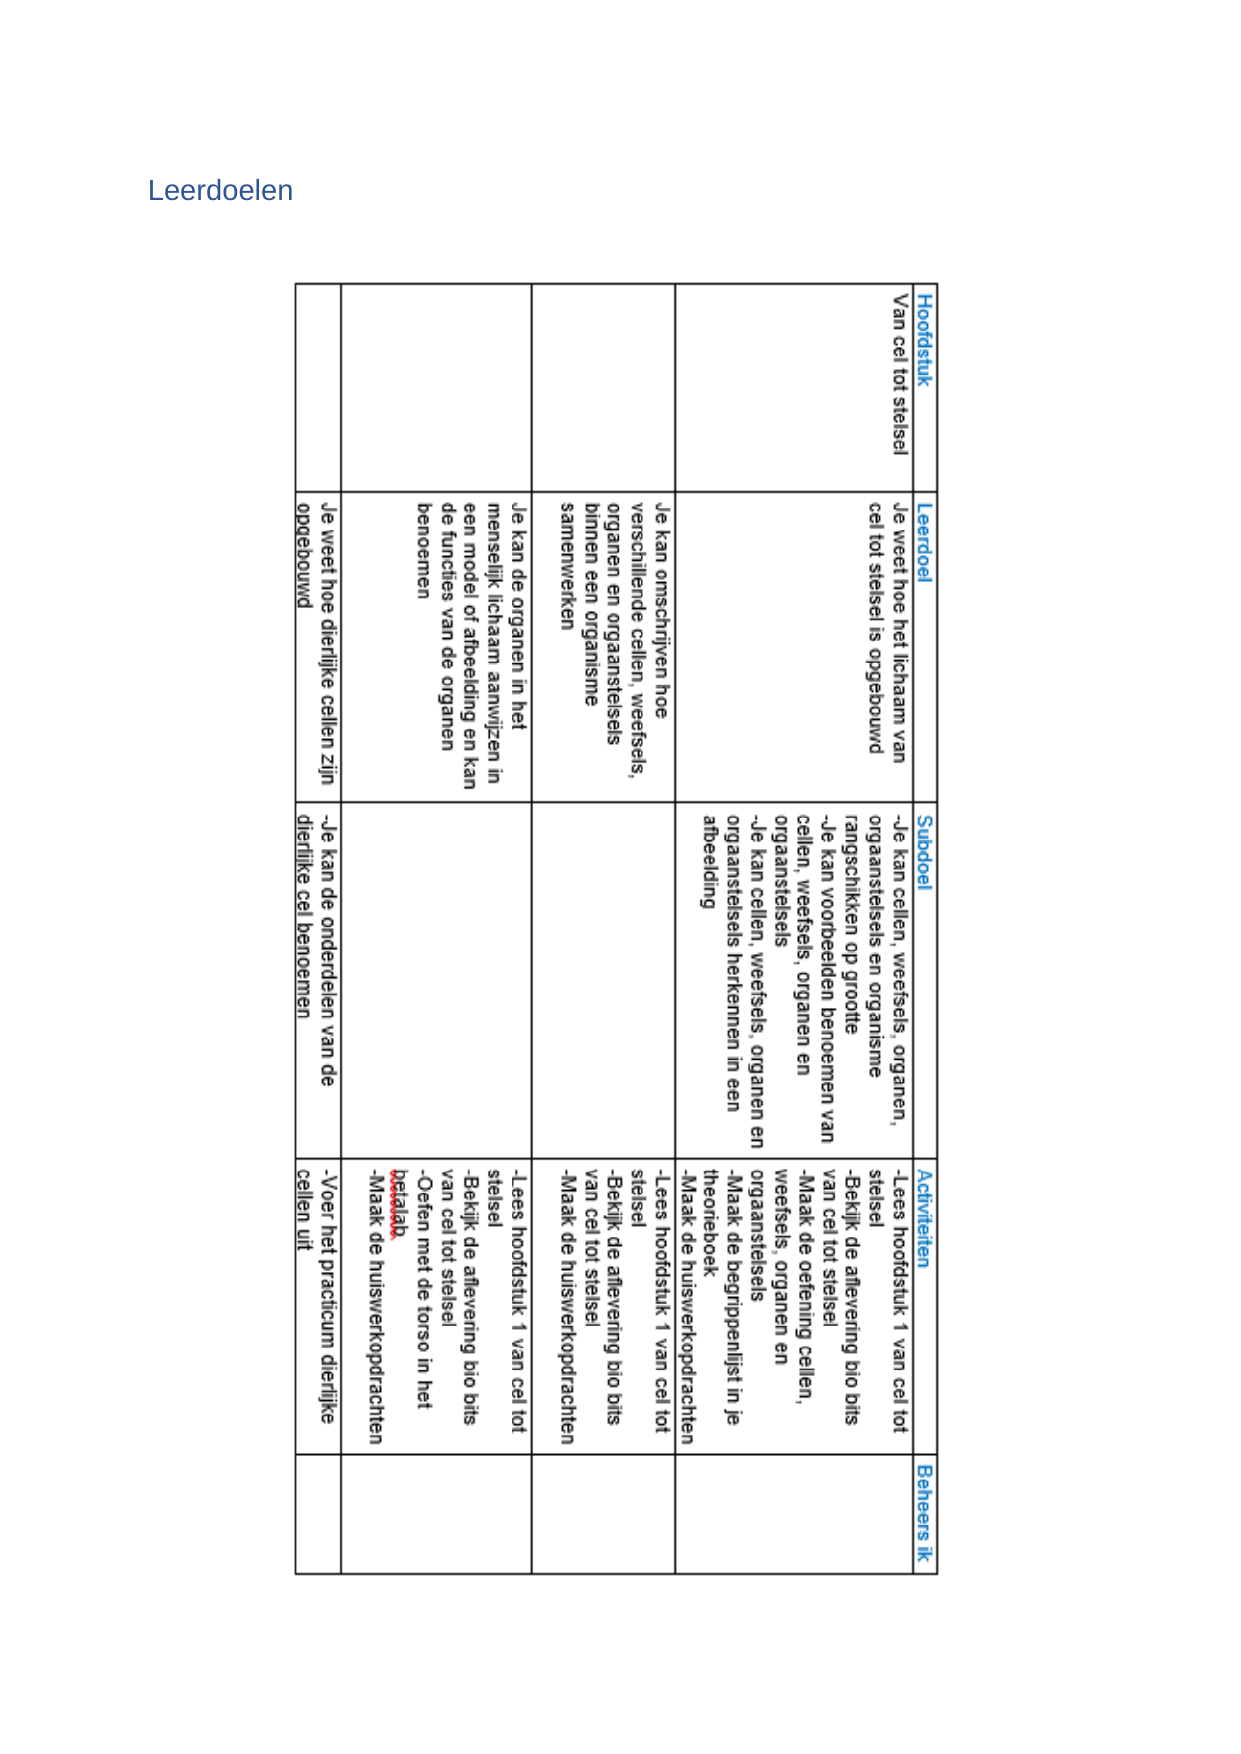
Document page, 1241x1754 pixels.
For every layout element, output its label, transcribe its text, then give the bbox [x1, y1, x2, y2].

subtitle Leerdoelen [148, 173, 1093, 206]
picture [276, 267, 964, 1590]
